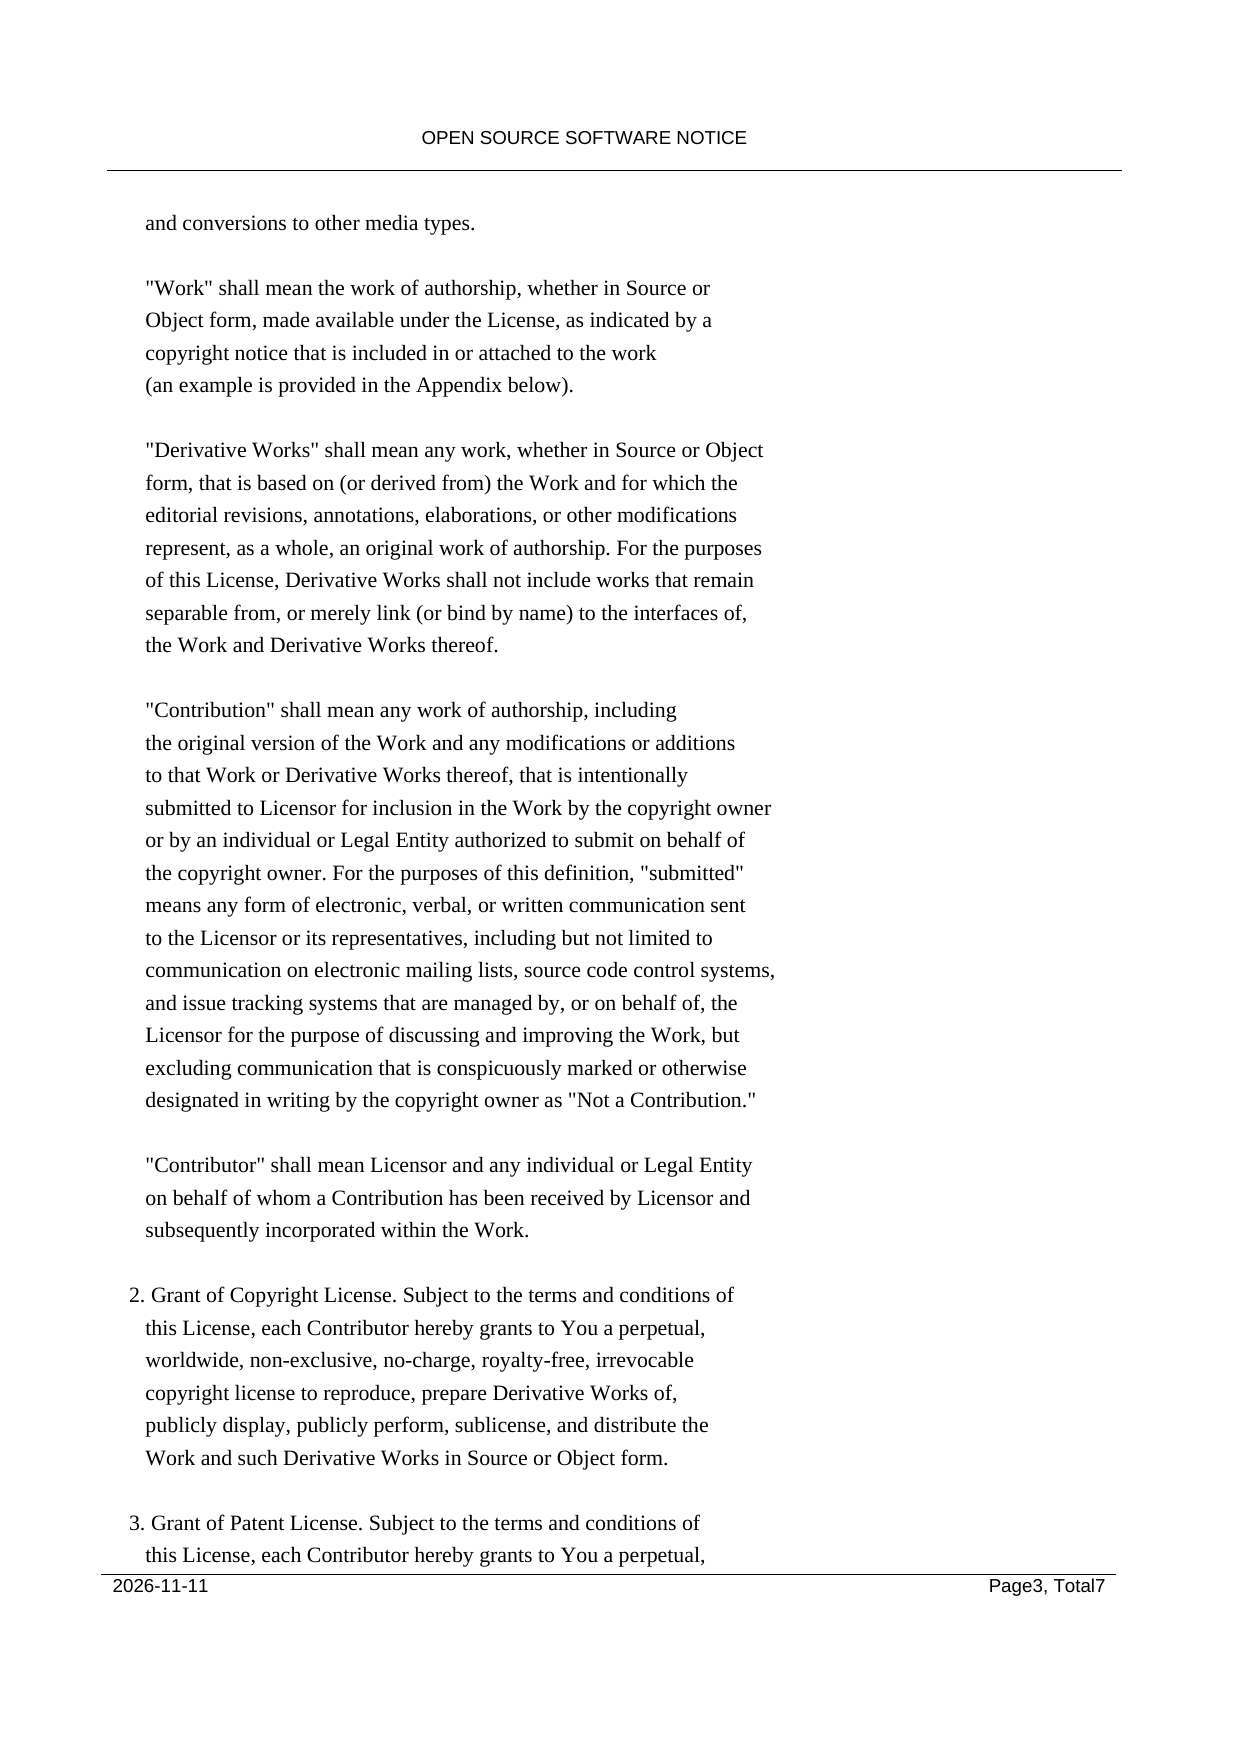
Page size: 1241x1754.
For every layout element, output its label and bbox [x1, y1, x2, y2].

text [112, 206, 1128, 1571]
